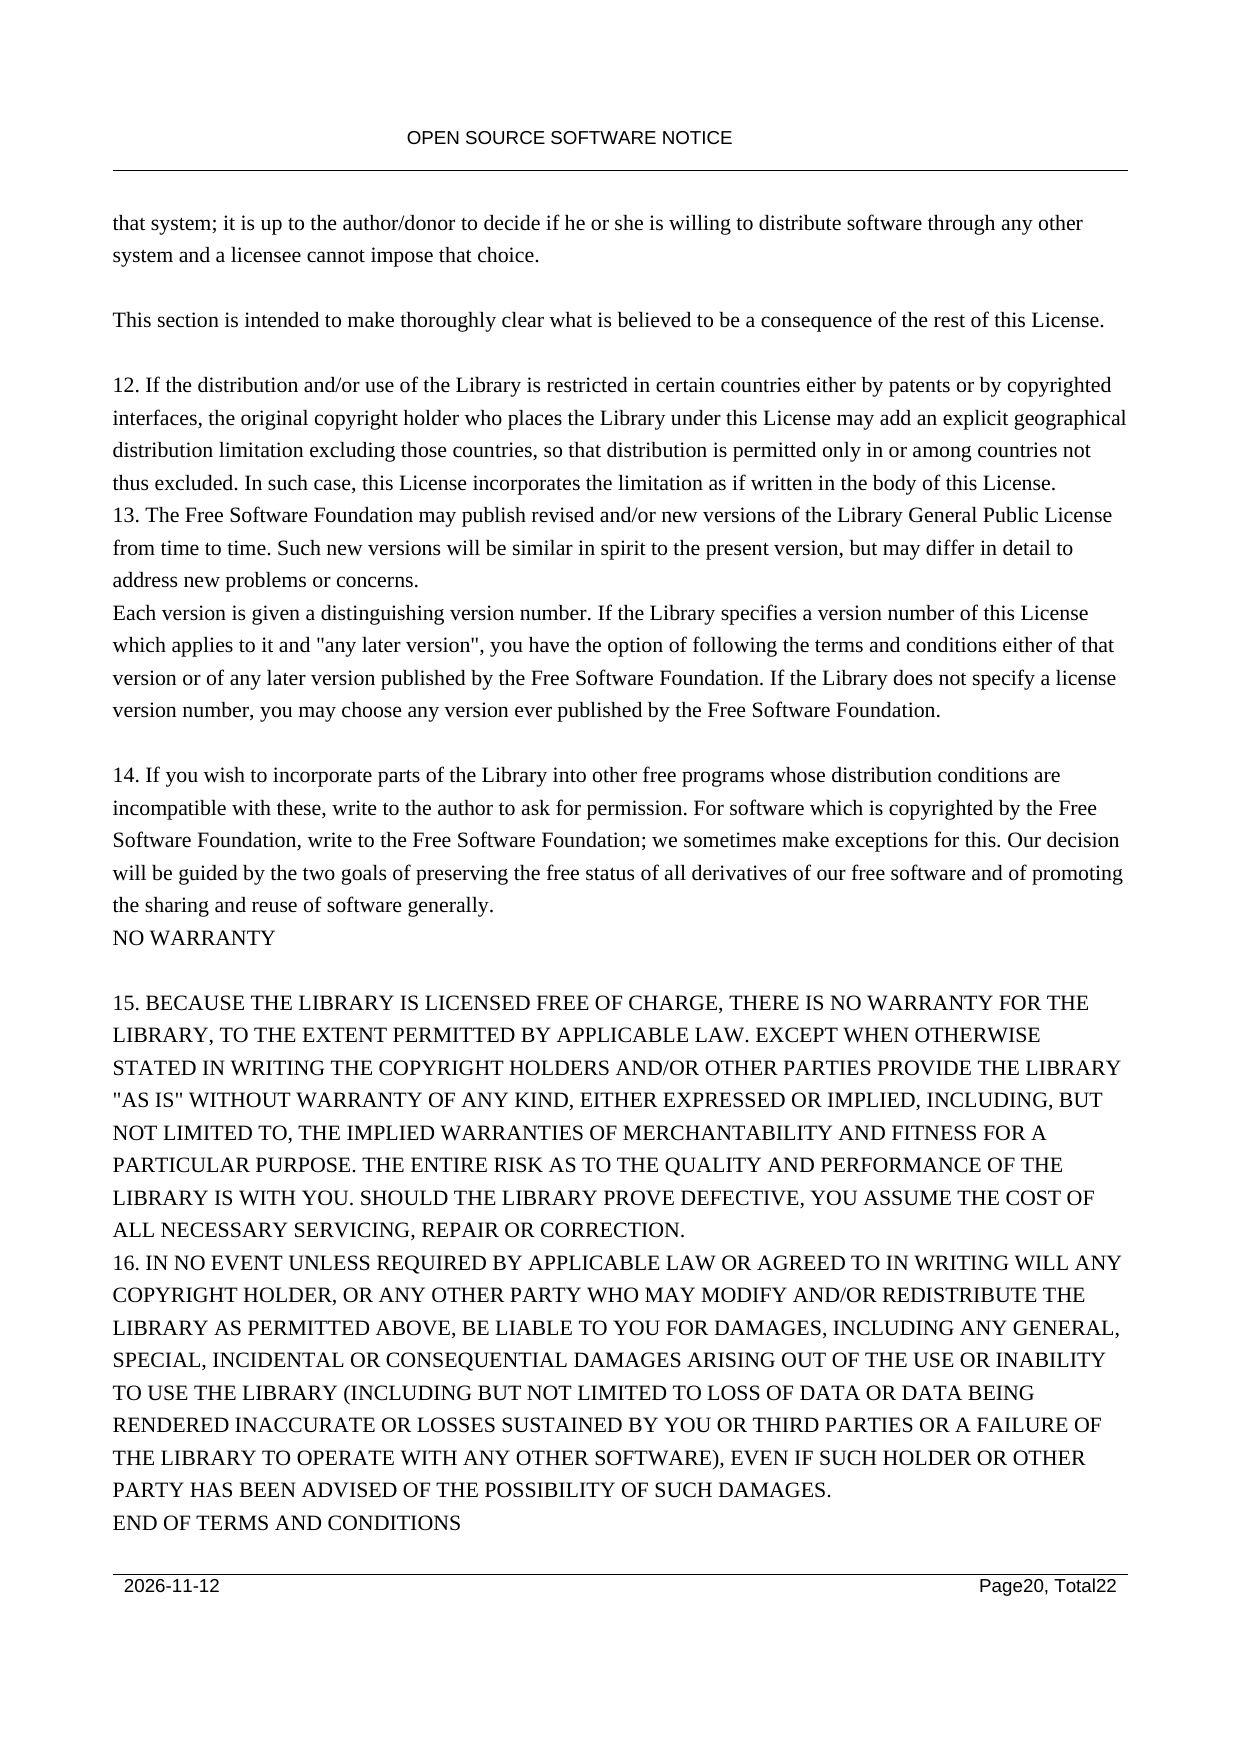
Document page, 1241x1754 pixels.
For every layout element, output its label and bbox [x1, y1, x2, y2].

text [112, 206, 1128, 1539]
